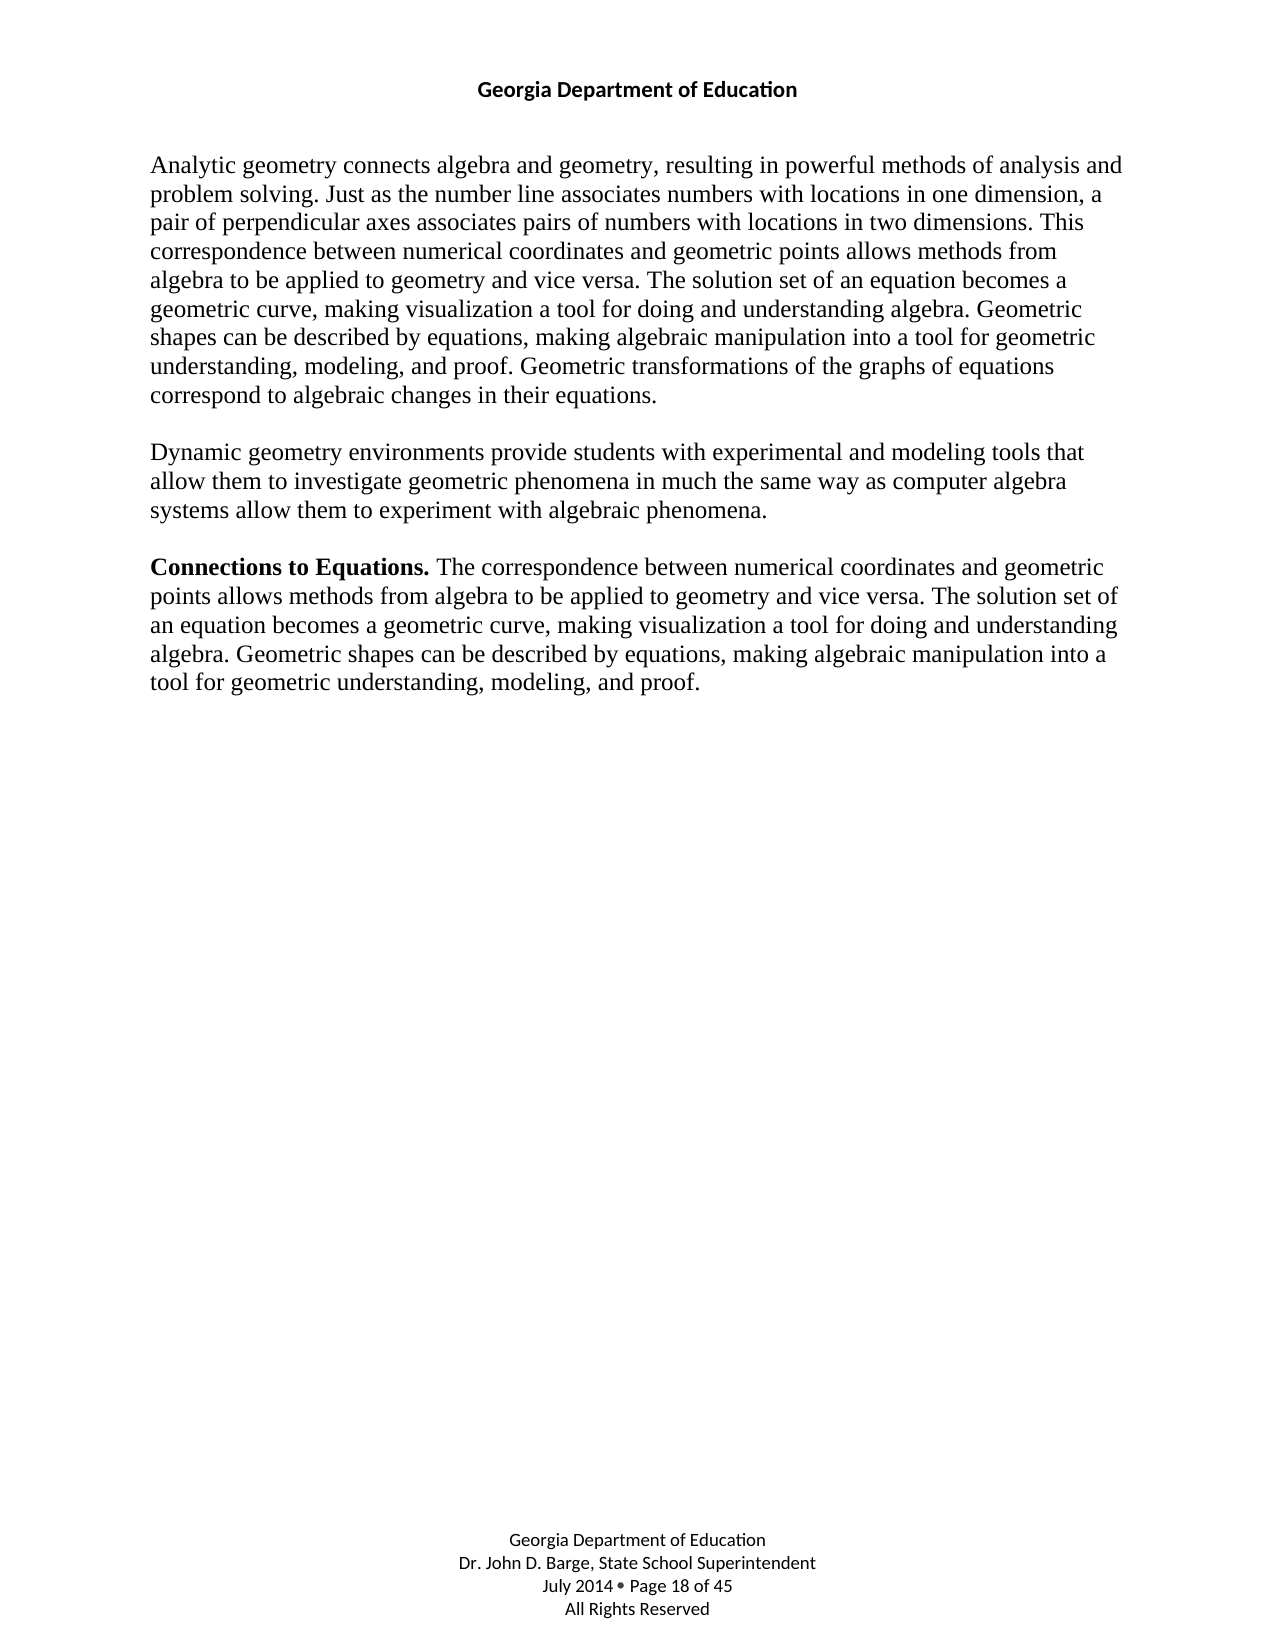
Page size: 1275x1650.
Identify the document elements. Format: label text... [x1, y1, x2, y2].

text Analytic geometry connects algebra and geometry, resulting in powerful methods of analysis and problem solving. Just as the number line associates numbers with locations in one dimension, a pair of perpendicular axes associates pairs of numbers with locations in two dimensions. This correspondence between numerical coordinates and geometric points allows methods from algebra to be applied to geometry and vice versa. The solution set of an equation becomes a geometric curve, making visualization a tool for doing and understanding algebra. Geometric shapes can be described by equations, making algebraic manipulation into a tool for geometric understanding, modeling, and proof. Geometric transformations of the graphs of equations correspond to algebraic changes in their equations. [150, 150, 1125, 409]
text Connections to Equations. The correspondence between numerical coordinates and geometric points allows methods from algebra to be applied to geometry and vice versa. The solution set of an equation becomes a geometric curve, making visualization a tool for doing and understanding algebra. Geometric shapes can be described by equations, making algebraic manipulation into a tool for geometric understanding, modeling, and proof. [150, 552, 1125, 696]
text Dynamic geometry environments provide students with experimental and modeling tools that allow them to investigate geometric phenomena in much the same way as computer algebra systems allow them to experiment with algebraic phenomena. [150, 437, 1125, 524]
